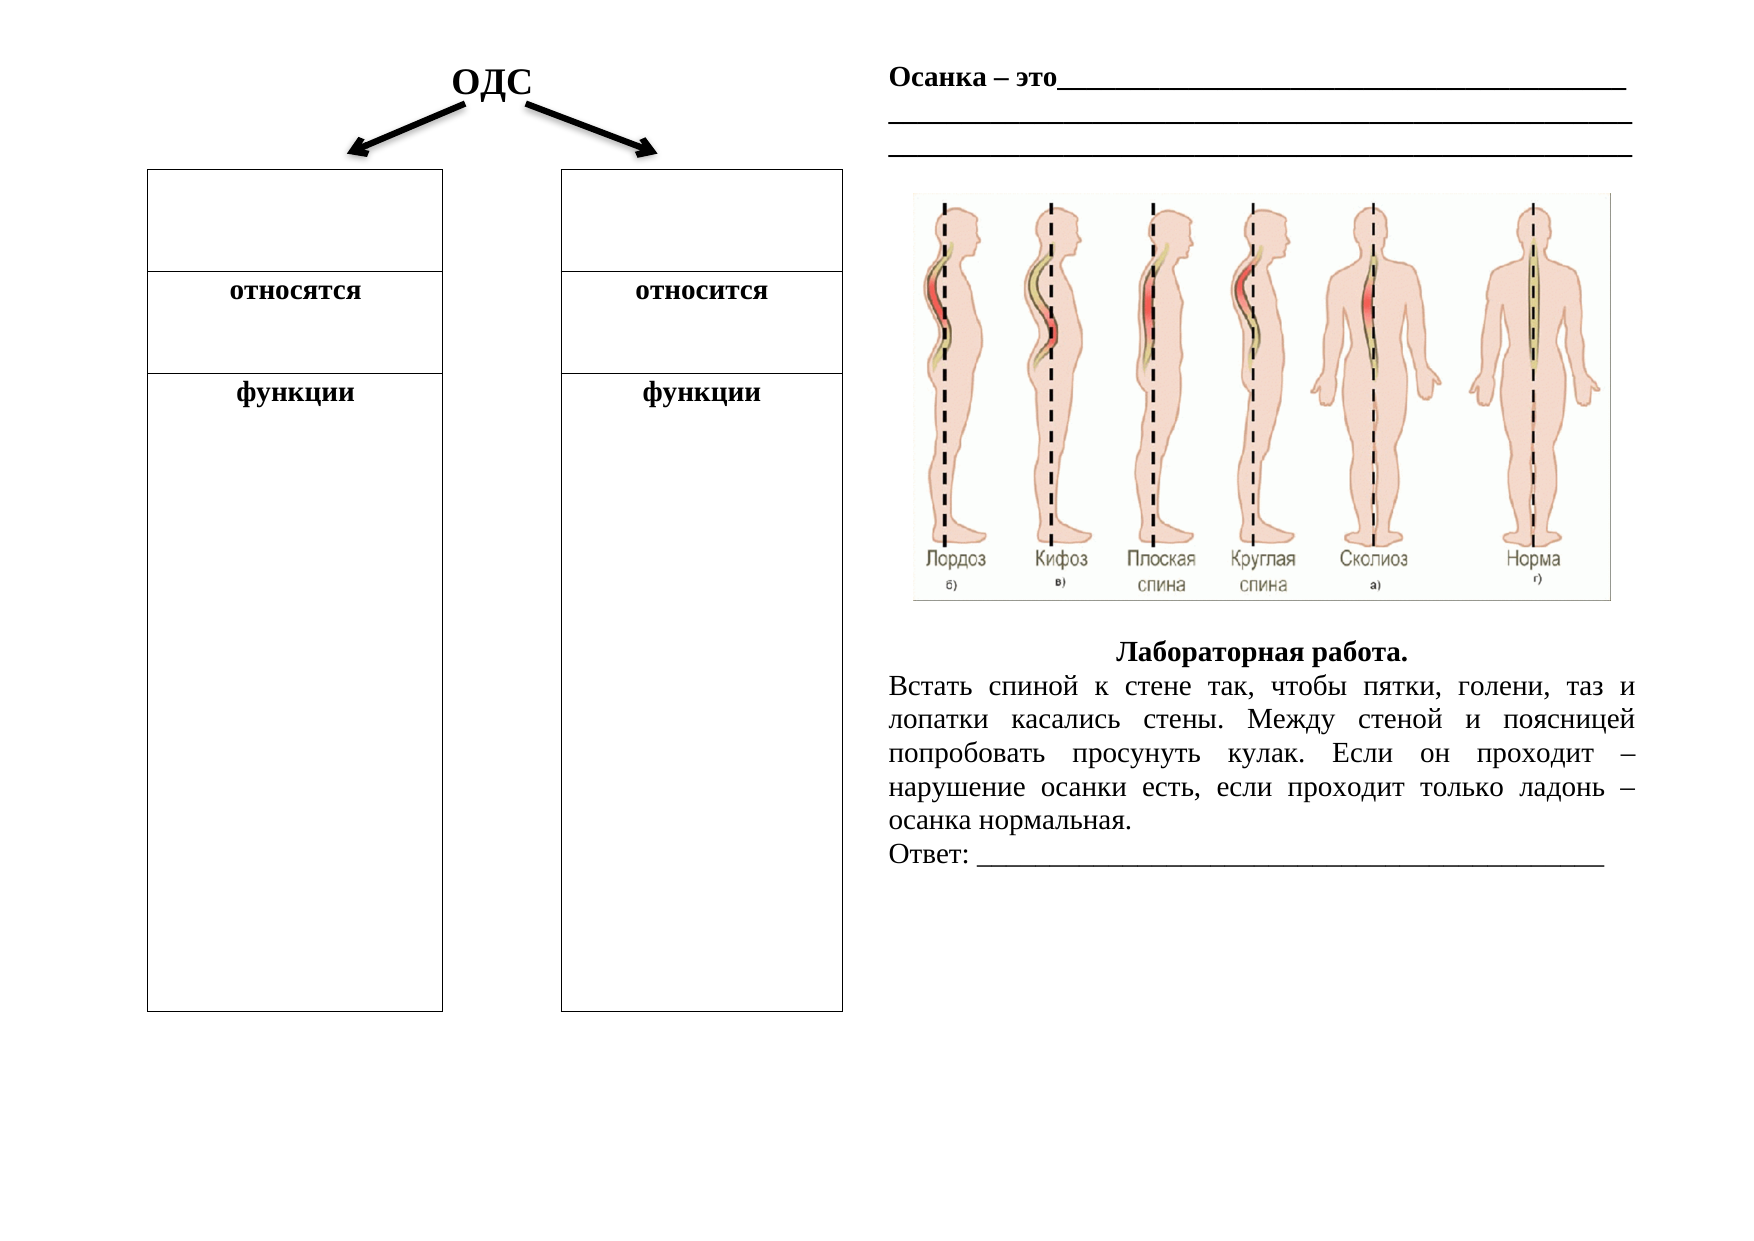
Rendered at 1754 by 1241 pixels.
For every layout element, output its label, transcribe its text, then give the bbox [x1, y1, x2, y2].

picture [913, 193, 1611, 601]
table_header ОДС [107, 59, 877, 1071]
table_header Осанка – это_______________________________________ ___________________________________________________ ___________________________________________________ Лабораторная работа. Встать спиной к стене так, чтобы пятки, голени, таз и лопатки касались стены. Между стеной и поясницей попробовать просунуть кулак. Если он проходит – нарушение осанки есть, если проходит только ладонь – осанка нормальная. Ответ: ___________________________________________ [877, 59, 1647, 1071]
